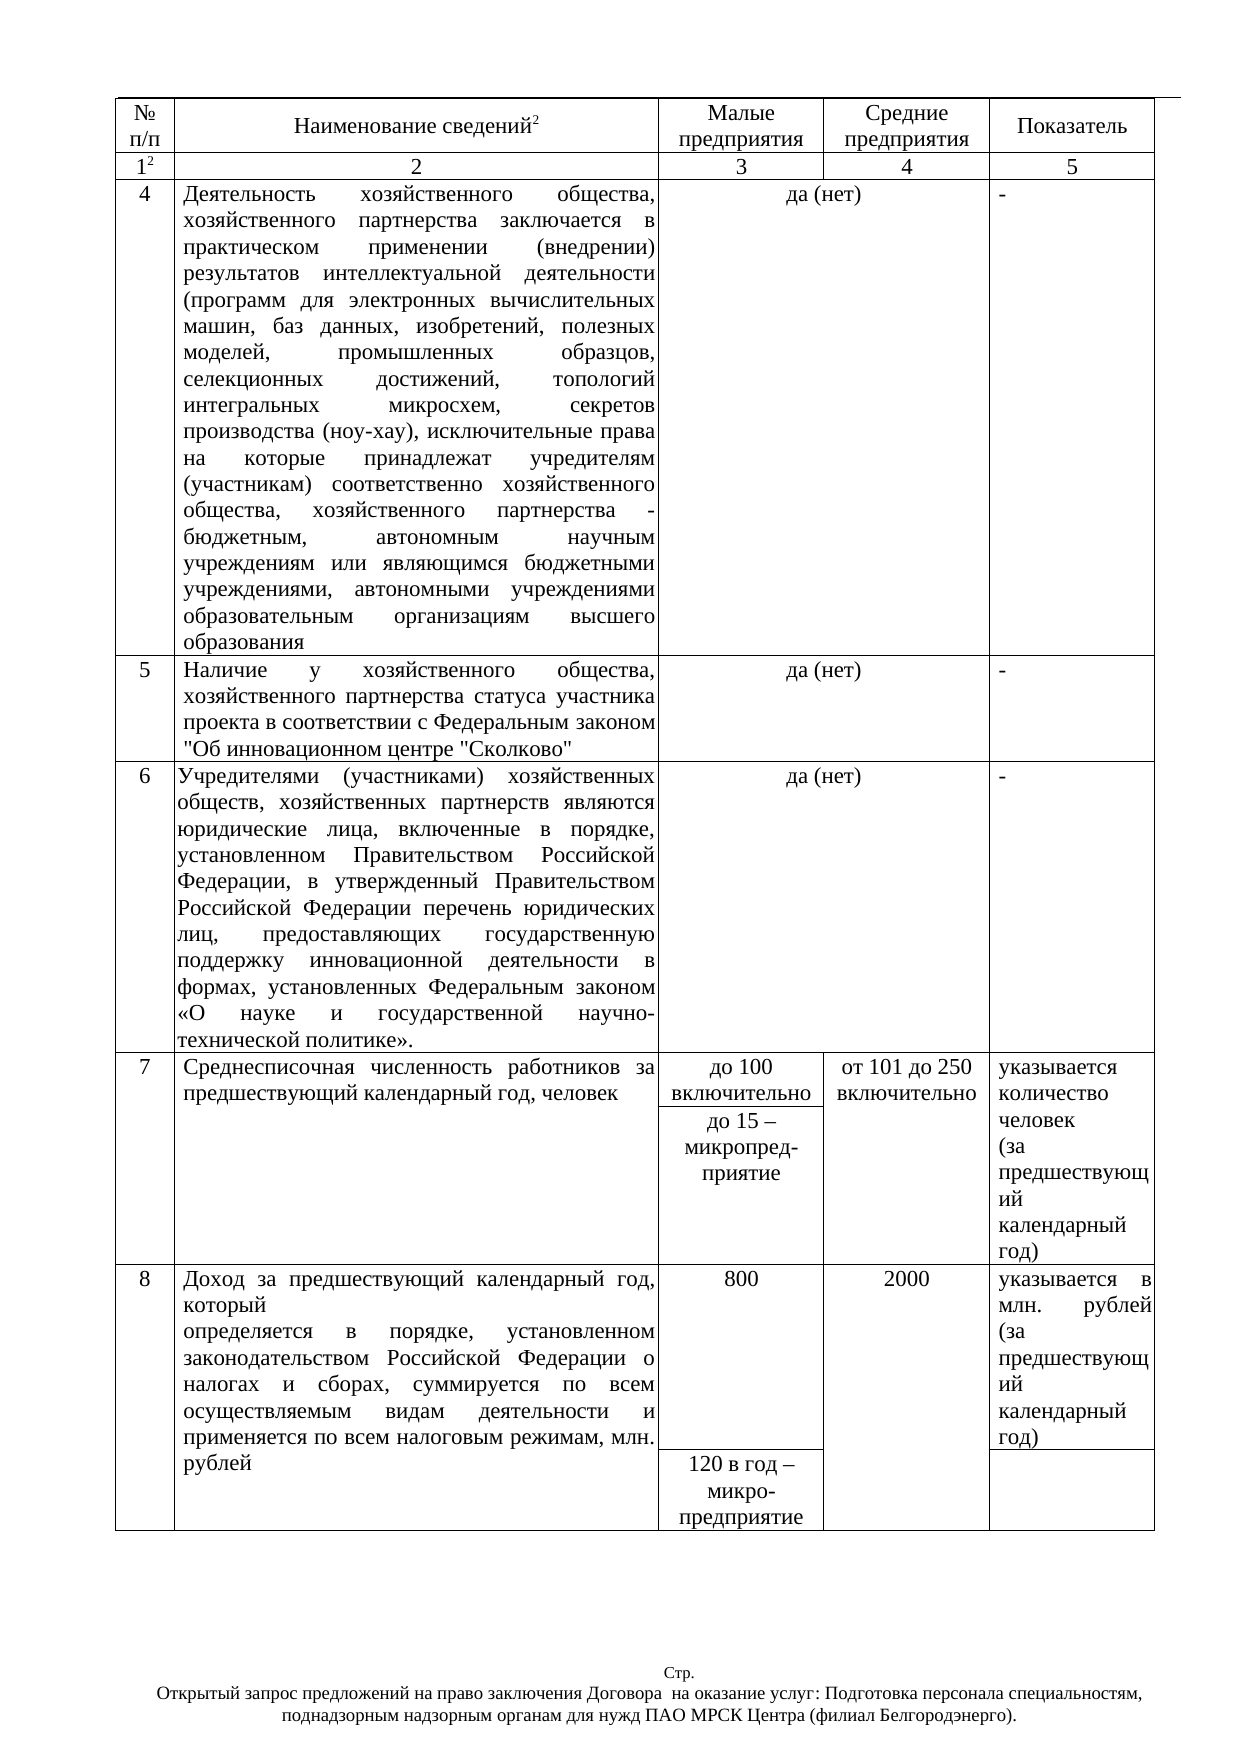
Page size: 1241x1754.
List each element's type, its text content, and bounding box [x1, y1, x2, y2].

table_cell Наличие у хозяйственного общества, хозяйственного партнерства статуса участника проекта в соответствии с Федеральным законом "Об инновационном центре "Сколково" [175, 656, 658, 761]
table_cell да (нет) [659, 180, 989, 654]
table_header Малые предприятия [659, 99, 823, 152]
table_cell 7 [116, 1053, 174, 1264]
table_header Показатель [990, 99, 1154, 152]
table_cell 120 в год – микропредприятие [659, 1450, 823, 1529]
table_cell от 101 до 250 включительно [824, 1053, 989, 1264]
table_cell - [990, 180, 1154, 654]
table_cell 800 [659, 1265, 823, 1449]
table_cell 4 [116, 180, 174, 654]
table_header № п/п [116, 99, 174, 152]
table_cell 8 [116, 1265, 174, 1529]
table_cell 5 [116, 656, 174, 761]
table_cell 2000 [824, 1265, 989, 1529]
table_cell Среднесписочная численность работников за предшествующий календарный год, человек [175, 1053, 658, 1264]
table_cell [990, 1450, 1154, 1529]
table_cell - [990, 762, 1154, 1052]
table_cell указывается количество человек (за предшествующий календарный год) [990, 1053, 1154, 1264]
table_cell Деятельность хозяйственного общества, хозяйственного партнерства заключается в практическом применении (внедрении) результатов интеллектуальной деятельности (программ для электронных вычислительных машин, баз данных, изобретений, полезных моделей, промышленных образцов, селекционных достижений, топологий интегральных микросхем, секретов производства (ноу-хау), исключительные права на которые принадлежат учредителям (участникам) соответственно хозяйственного общества, хозяйственного партнерства - бюджетным, автономным научным учреждениям или являющимся бюджетными учреждениями, автономными учреждениями образовательным организациям высшего образования [175, 180, 658, 654]
table_header Средние предприятия [824, 99, 989, 152]
table_cell 2 [175, 153, 658, 179]
table_cell Доход за предшествующий календарный год, который определяется в порядке, установленном законодательством Российской Федерации о налогах и сборах, суммируется по всем осуществляемым видам деятельности и применяется по всем налоговым режимам, млн. рублей [175, 1265, 658, 1529]
table_cell да (нет) [659, 762, 989, 1052]
table_cell указывается в млн. рублей (за предшествующий календарный год) [990, 1265, 1154, 1449]
table_cell Учредителями (участниками) хозяйственных обществ, хозяйственных партнерств являются юридические лица, включенные в порядке, установленном Правительством Российской Федерации, в утвержденный Правительством Российской Федерации перечень юридических лиц, предоставляющих государственную поддержку инновационной деятельности в формах, установленных Федеральным законом «О науке и государственной научно-технической политике». [175, 762, 658, 1052]
table_cell 4 [824, 153, 989, 179]
table_cell - [990, 656, 1154, 761]
table_cell 12 [116, 153, 174, 179]
table_cell до 15 – микропредприятие [659, 1107, 823, 1264]
table_cell 5 [990, 153, 1154, 179]
table_cell 3 [659, 153, 823, 179]
table_header Наименование сведений2 [175, 99, 658, 152]
table_cell до 100 включительно [659, 1053, 823, 1106]
table_cell да (нет) [659, 656, 989, 761]
table_cell 6 [116, 762, 174, 1052]
